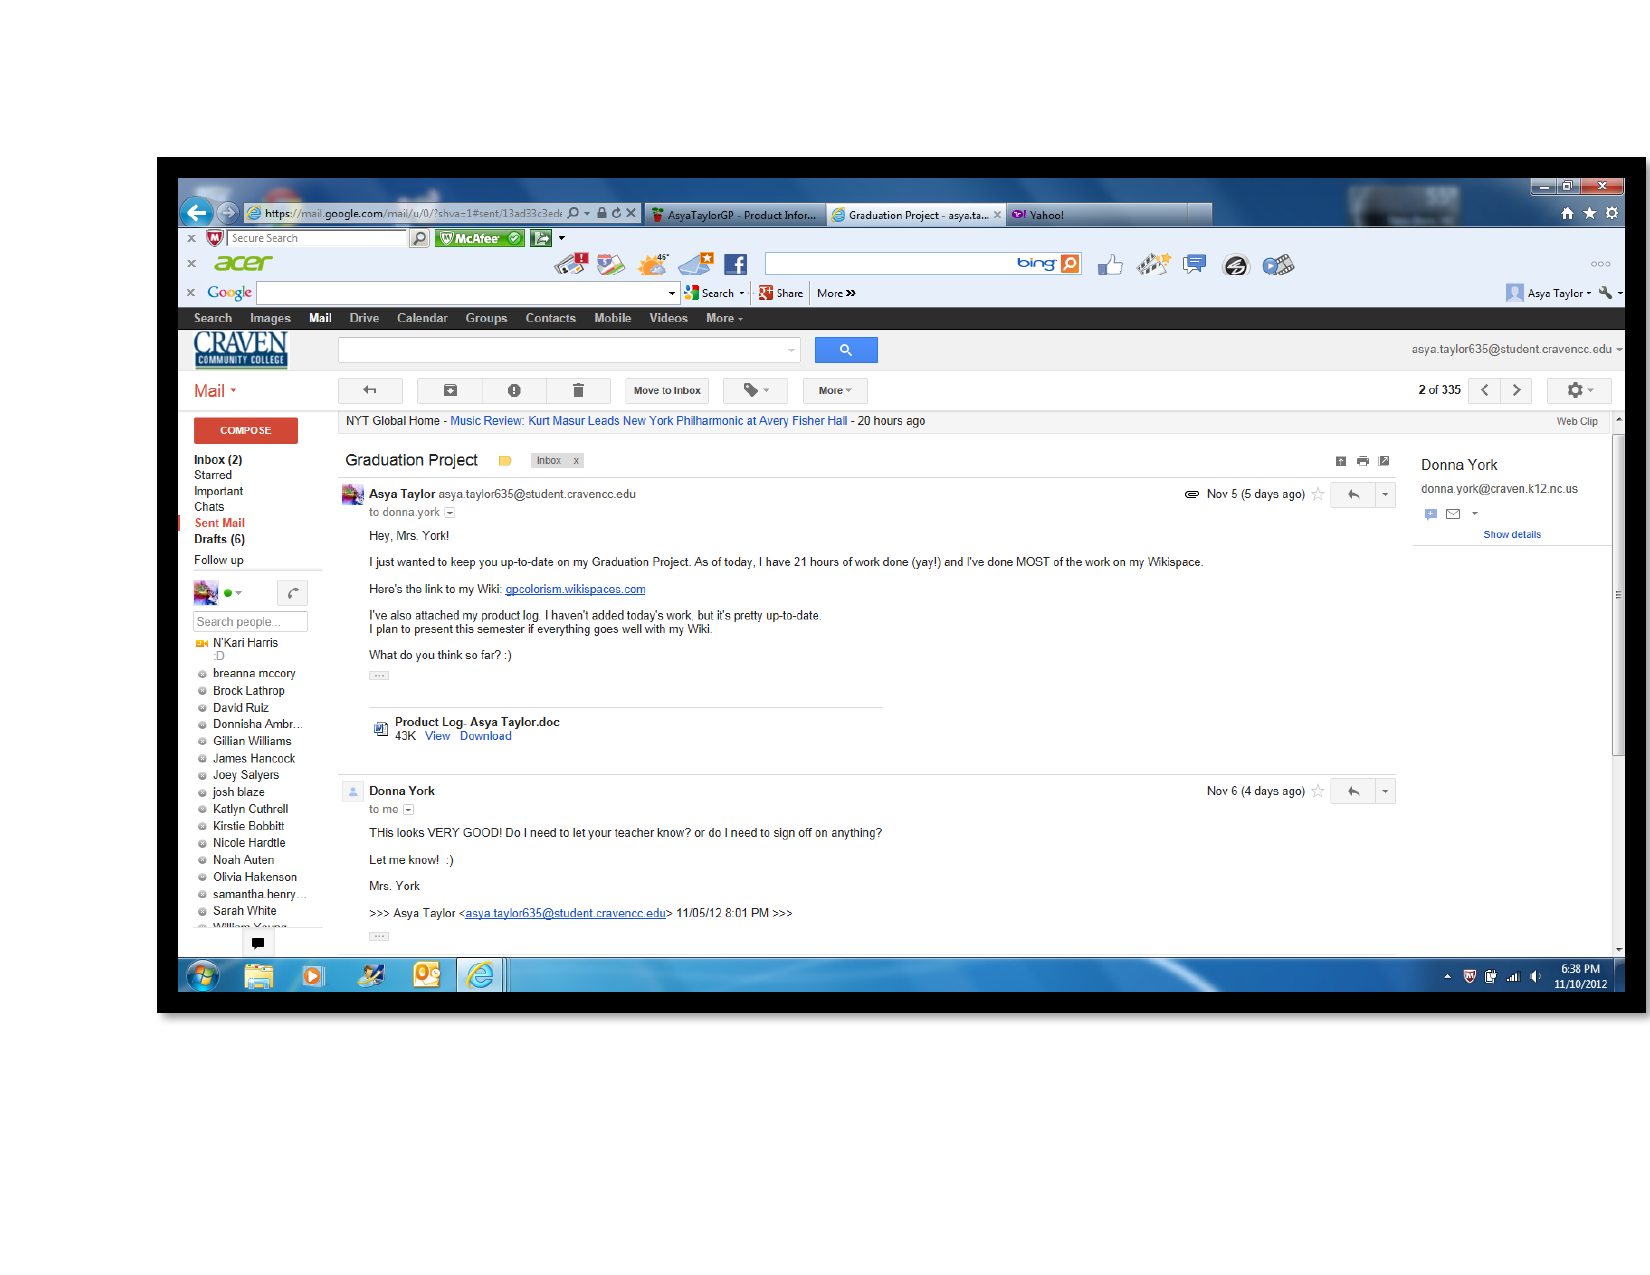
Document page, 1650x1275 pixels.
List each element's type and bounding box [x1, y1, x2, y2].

picture [178, 178, 1625, 992]
